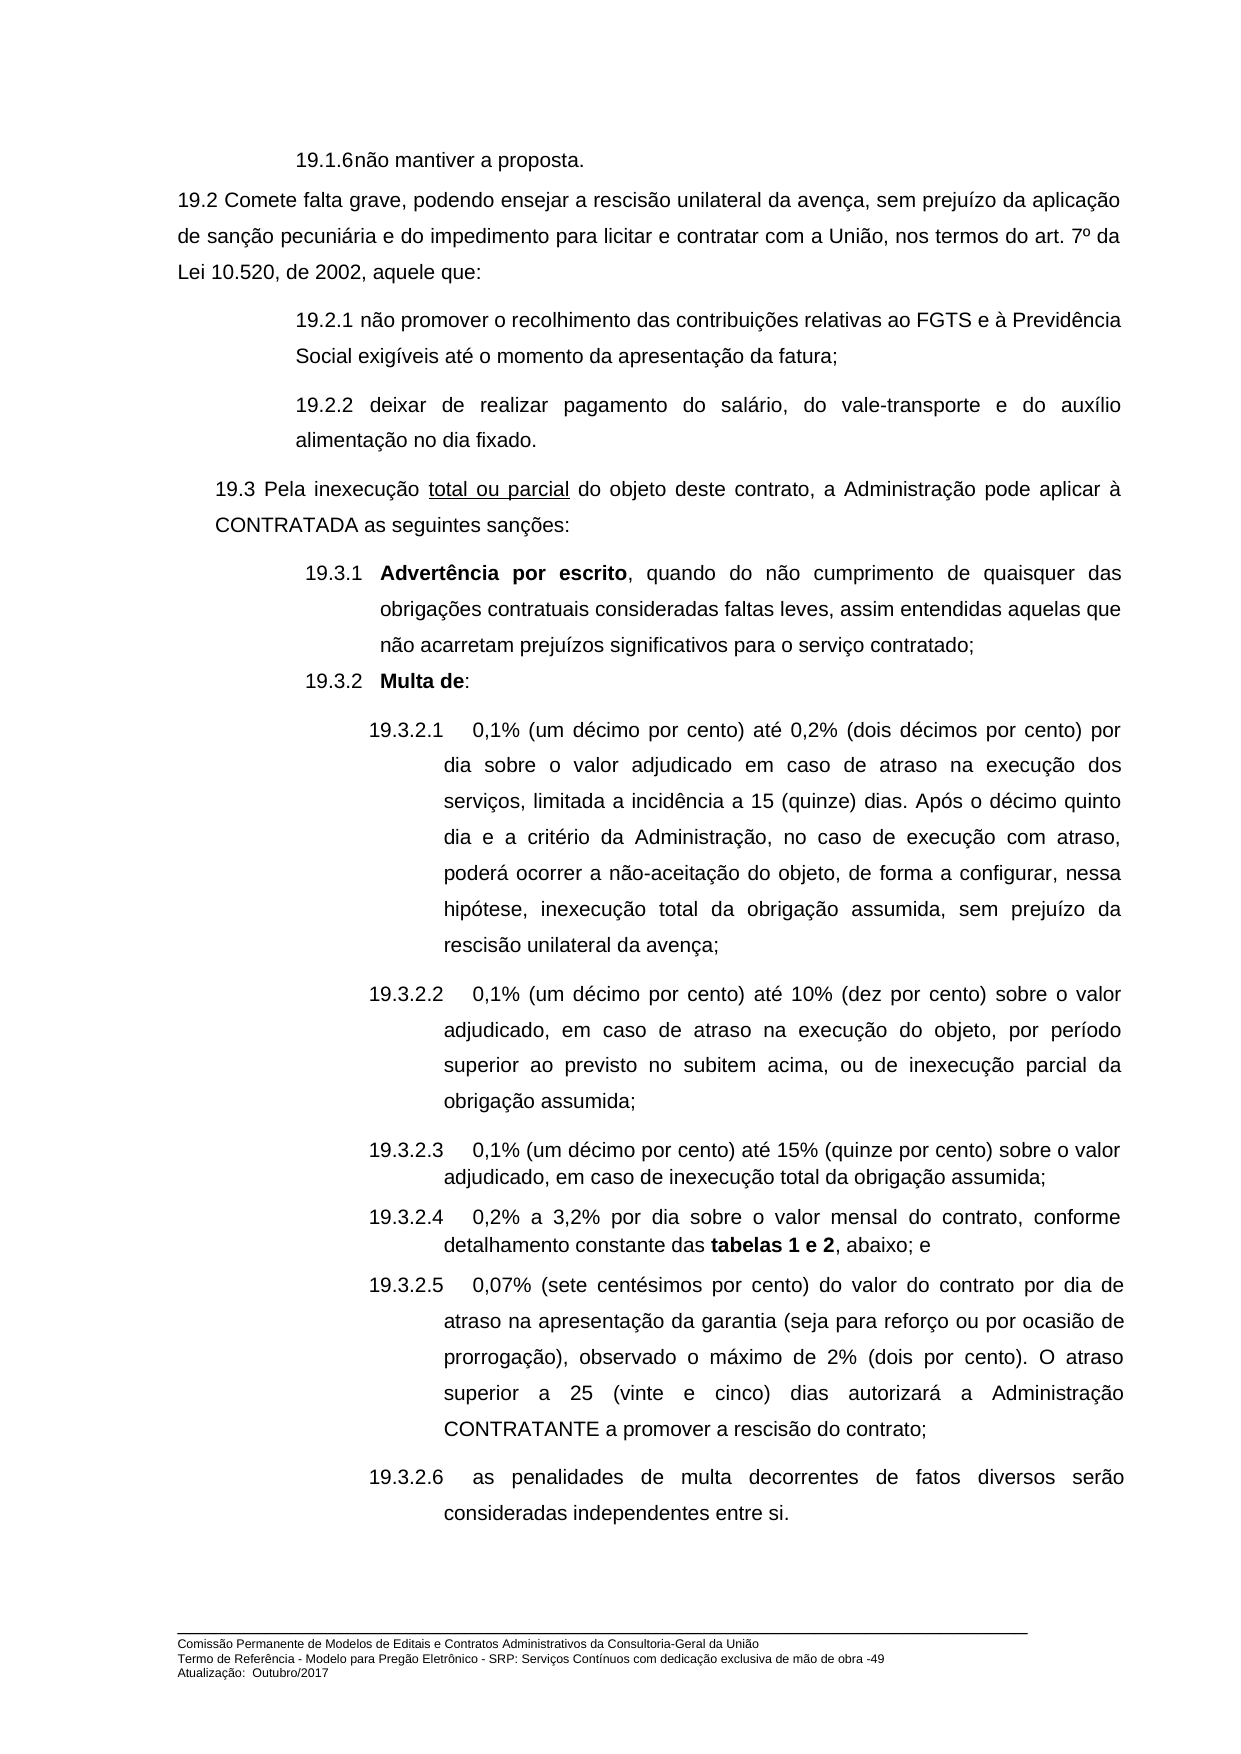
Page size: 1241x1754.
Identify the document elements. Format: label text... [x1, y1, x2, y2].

list 0,1% (um décimo por cento) até 0,2% (dois décimos por cento) por dia sobre o valor adjudicado em caso de atraso na execução dos serviços, limitada a incidência a 15 (quinze) dias. Após o décimo quinto dia e a critério da Administração, no caso de execução com atraso, poderá ocorrer a não-aceitação do objeto, de forma a configurar, nessa hipótese, inexecução total da obrigação assumida, sem prejuízo da rescisão unilateral da avença; [368, 717, 1122, 957]
list 0,07% (sete centésimos por cento) do valor do contrato por dia de atraso na apresentação da garantia (seja para reforço ou por ocasião de prorrogação), observado o máximo de 2% (dois por cento). O atraso superior a 25 (vinte e cinco) dias autorizará a Administração CONTRATANTE a promover a rescisão do contrato; [368, 1273, 1125, 1440]
list deixar de realizar pagamento do salário, do vale-transporte e do auxílio alimentação no dia fixado. [295, 392, 1122, 452]
list 0,2% a 3,2% por dia sobre o valor mensal do contrato, conforme detalhamento constante das tabelas 1 e 2, abaixo; e [368, 1205, 1122, 1257]
list não promover o recolhimento das contribuições relativas ao FGTS e à Previdência Social exigíveis até o momento da apresentação da fatura; [295, 308, 1122, 368]
list 0,1% (um décimo por cento) até 10% (dez por cento) sobre o valor adjudicado, em caso de atraso na execução do objeto, por período superior ao previsto no subitem acima, ou de inexecução parcial da obrigação assumida; [368, 981, 1122, 1113]
list as penalidades de multa decorrentes de fatos diversos serão consideradas independentes entre si. [368, 1465, 1125, 1525]
text 19.2 Comete falta grave, podendo ensejar a rescisão unilateral da avença, sem prejuízo da aplicação de sanção pecuniária e do impedimento para licitar e contratar com a União, nos termos do art. 7º da Lei 10.520, de 2002, aquele que: [177, 188, 1122, 283]
text 19.3 Pela inexecução total ou parcial do objeto deste contrato, a Administração pode aplicar à CONTRATADA as seguintes sanções: [215, 477, 1122, 537]
list 0,1% (um décimo por cento) até 15% (quinze por cento) sobre o valor adjudicado, em caso de inexecução total da obrigação assumida; [368, 1138, 1122, 1189]
list Advertência por escrito, quando do não cumprimento de quaisquer das obrigações contratuais consideradas faltas leves, assim entendidas aquelas que não acarretam prejuízos significativos para o serviço contratado; [305, 561, 1122, 657]
list não mantiver a proposta. [295, 148, 1122, 172]
list Multa de: [305, 669, 1122, 693]
